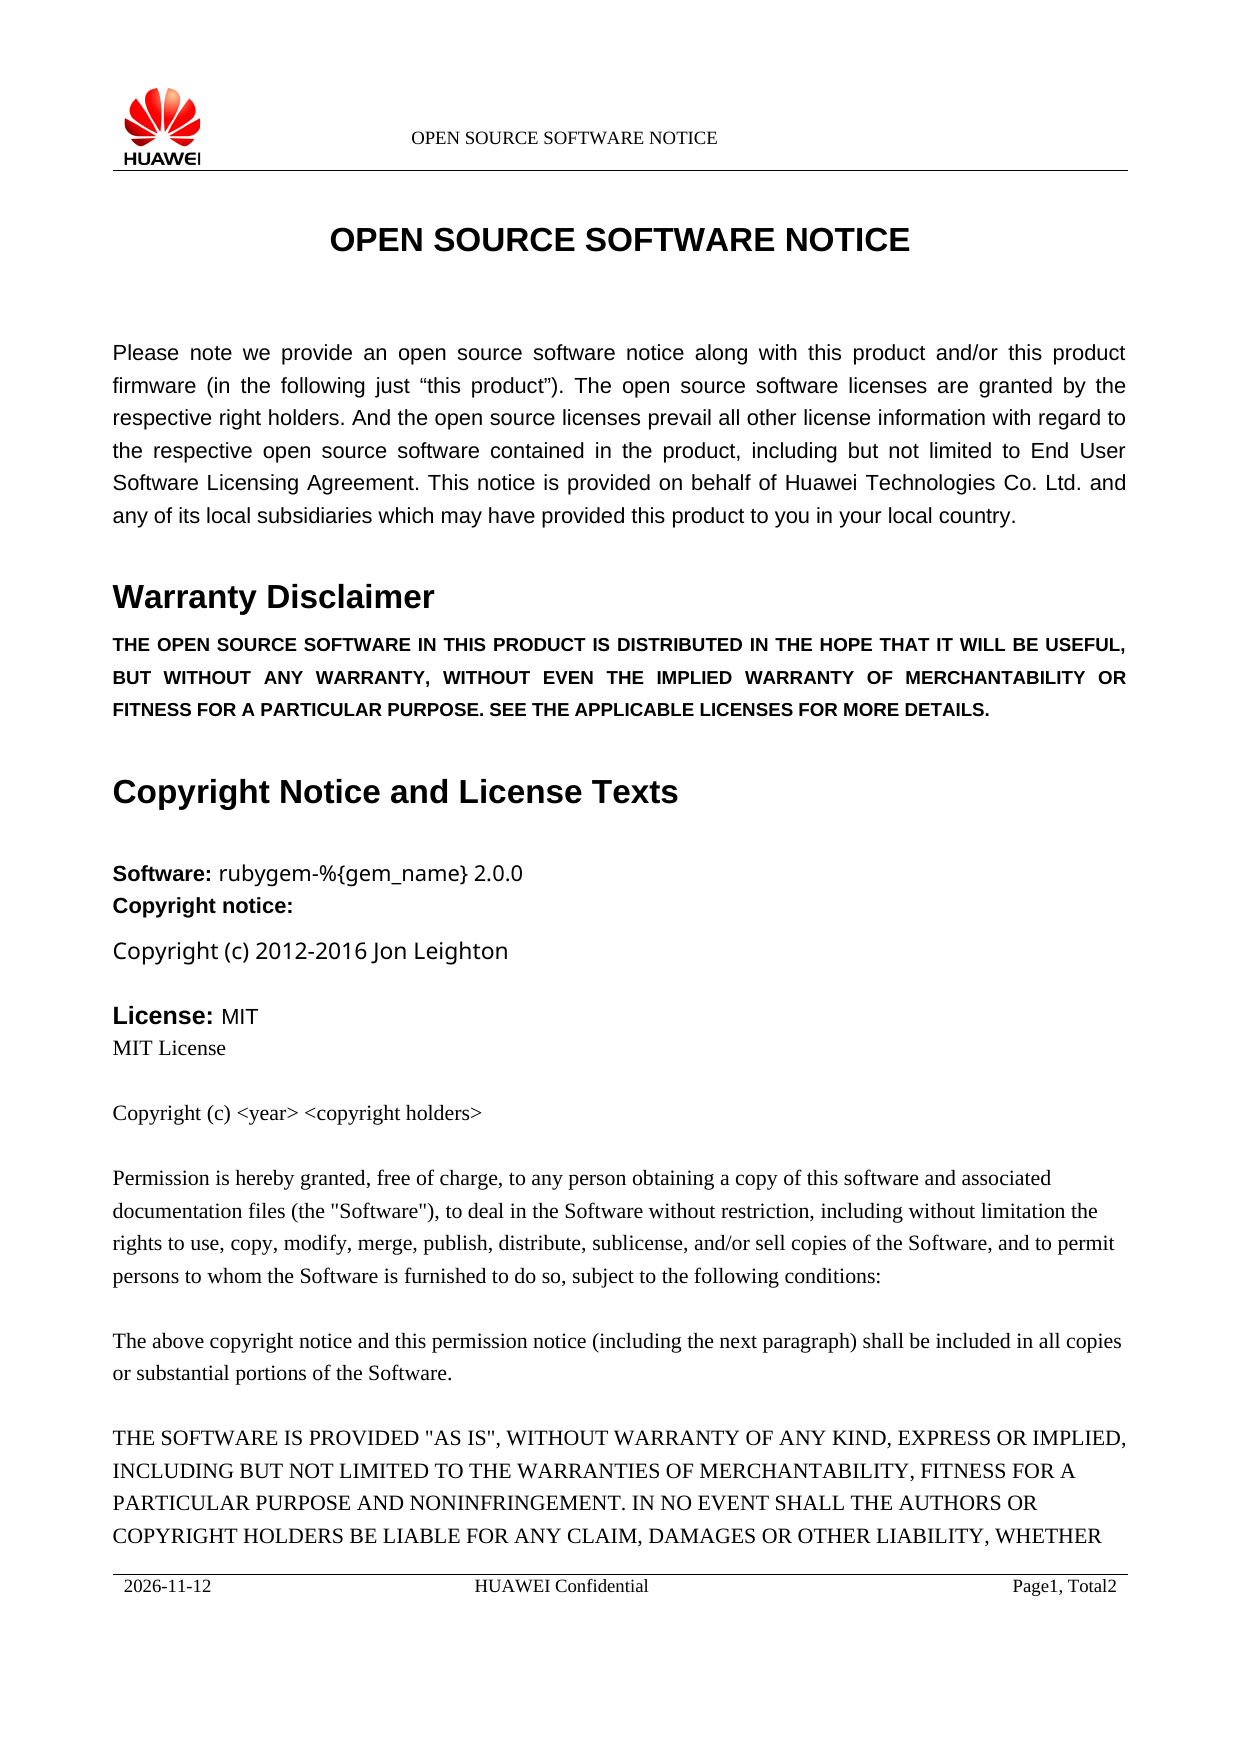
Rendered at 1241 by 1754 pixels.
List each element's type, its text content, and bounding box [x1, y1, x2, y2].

text Copyright notice: [112, 889, 1128, 921]
text OPEN SOURCE SOFTWARE NOTICE [112, 206, 1128, 271]
text Warranty Disclaimer [112, 564, 1128, 629]
text Copyright (c) 2012-2016 Jon Leighton [112, 934, 1128, 999]
title Software: rubygem-%{gem_name} 2.0.0 [112, 856, 1128, 889]
text Copyright Notice and License Texts [112, 759, 1128, 824]
picture [124, 88, 201, 165]
text Please note we provide an open source software notice along with this product and/or this product firmware (in the following just “this product”). The open source software licenses are granted by the respective right holders. And the open source licenses prevail all other license information with regard to the respective open source software contained in the product, including but not limited to End User Software Licensing Agreement. This notice is provided on behalf of Huawei Technologies Co. Ltd. and any of its local subsidiaries which may have provided this product to you in your local country. [112, 336, 1128, 531]
text The open source software in this product is distributed in the hope that it will be useful, but WITHOUT ANY WARRANTY, without even the implied warranty of MERCHANTABILITY or FITNESS FOR A PARTICULAR PURPOSE. See the applicable licenses for more details. [112, 629, 1128, 726]
text License: MIT [112, 999, 1128, 1031]
